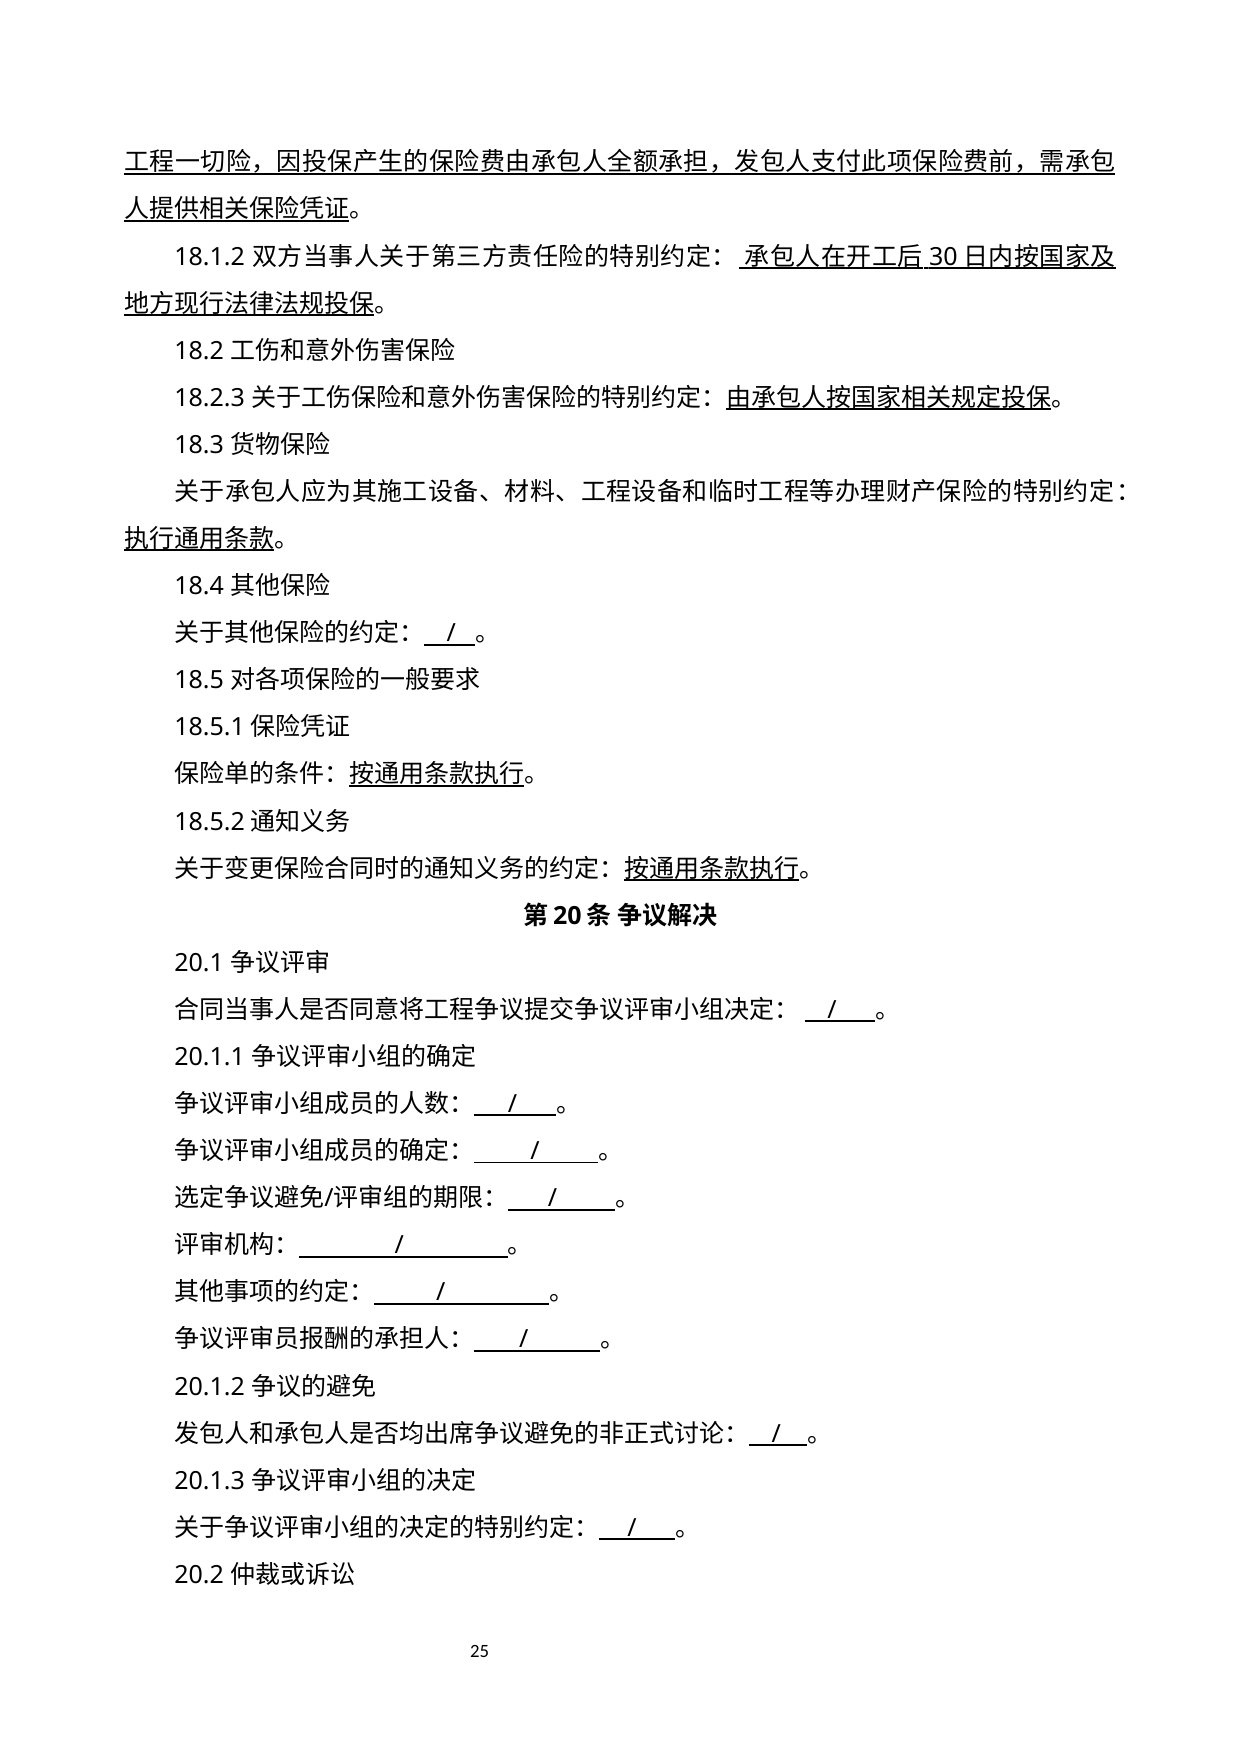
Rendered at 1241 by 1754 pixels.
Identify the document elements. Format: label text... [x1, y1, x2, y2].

text 保险单的条件：按通用条款执行。 [124, 754, 1116, 790]
text 18.2 工伤和意外伤害保险 [124, 330, 1116, 366]
text 选定争议避免/评审组的期限： / 。 [124, 1178, 1116, 1214]
text 合同当事人是否同意将工程争议提交争议评审小组决定： / 。 [124, 989, 1116, 1026]
text 其他事项的约定： / 。 [124, 1272, 1116, 1308]
text 争议评审小组成员的人数： / 。 [124, 1083, 1116, 1120]
text 20.1.2 争议的避免 [124, 1366, 1116, 1402]
text 关于变更保险合同时的通知义务的约定：按通用条款执行。 [124, 848, 1116, 884]
text 发包人和承包人是否均出席争议避免的非正式讨论： / 。 [124, 1413, 1116, 1449]
text 20.1.3 争议评审小组的决定 [124, 1460, 1116, 1496]
text 18.5.2通知义务 [124, 801, 1116, 837]
text 关于其他保险的约定： / 。 [124, 613, 1116, 649]
text 争议评审小组成员的确定： / 。 [124, 1131, 1116, 1167]
text 关于争议评审小组的决定的特别约定： / 。 [124, 1507, 1116, 1543]
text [124, 142, 1116, 225]
text 18.2.3 关于工伤保险和意外伤害保险的特别约定：由承包人按国家相关规定投保。 [124, 377, 1116, 413]
text 18.5 对各项保险的一般要求 [124, 660, 1116, 696]
text 18.1.2 双方当事人关于第三方责任险的特别约定： 承包人在开工后30日内按国家及地方现行法律法规投保。 [124, 236, 1116, 319]
text 关于承包人应为其施工设备、材料、工程设备和临时工程等办理财产保险的特别约定：执行通用条款。 [124, 471, 1116, 555]
subtitle 第20条 争议解决 [124, 895, 1116, 931]
text 20.2 仲裁或诉讼 [124, 1554, 1116, 1591]
text 争议评审员报酬的承担人： / 。 [124, 1319, 1116, 1355]
text 18.3 货物保险 [124, 424, 1116, 461]
text 20.1.1 争议评审小组的确定 [124, 1036, 1116, 1073]
text 18.5.1保险凭证 [124, 707, 1116, 743]
text 评审机构： / 。 [124, 1225, 1116, 1261]
text 20.1 争议评审 [124, 942, 1116, 978]
text 18.4 其他保险 [124, 566, 1116, 602]
